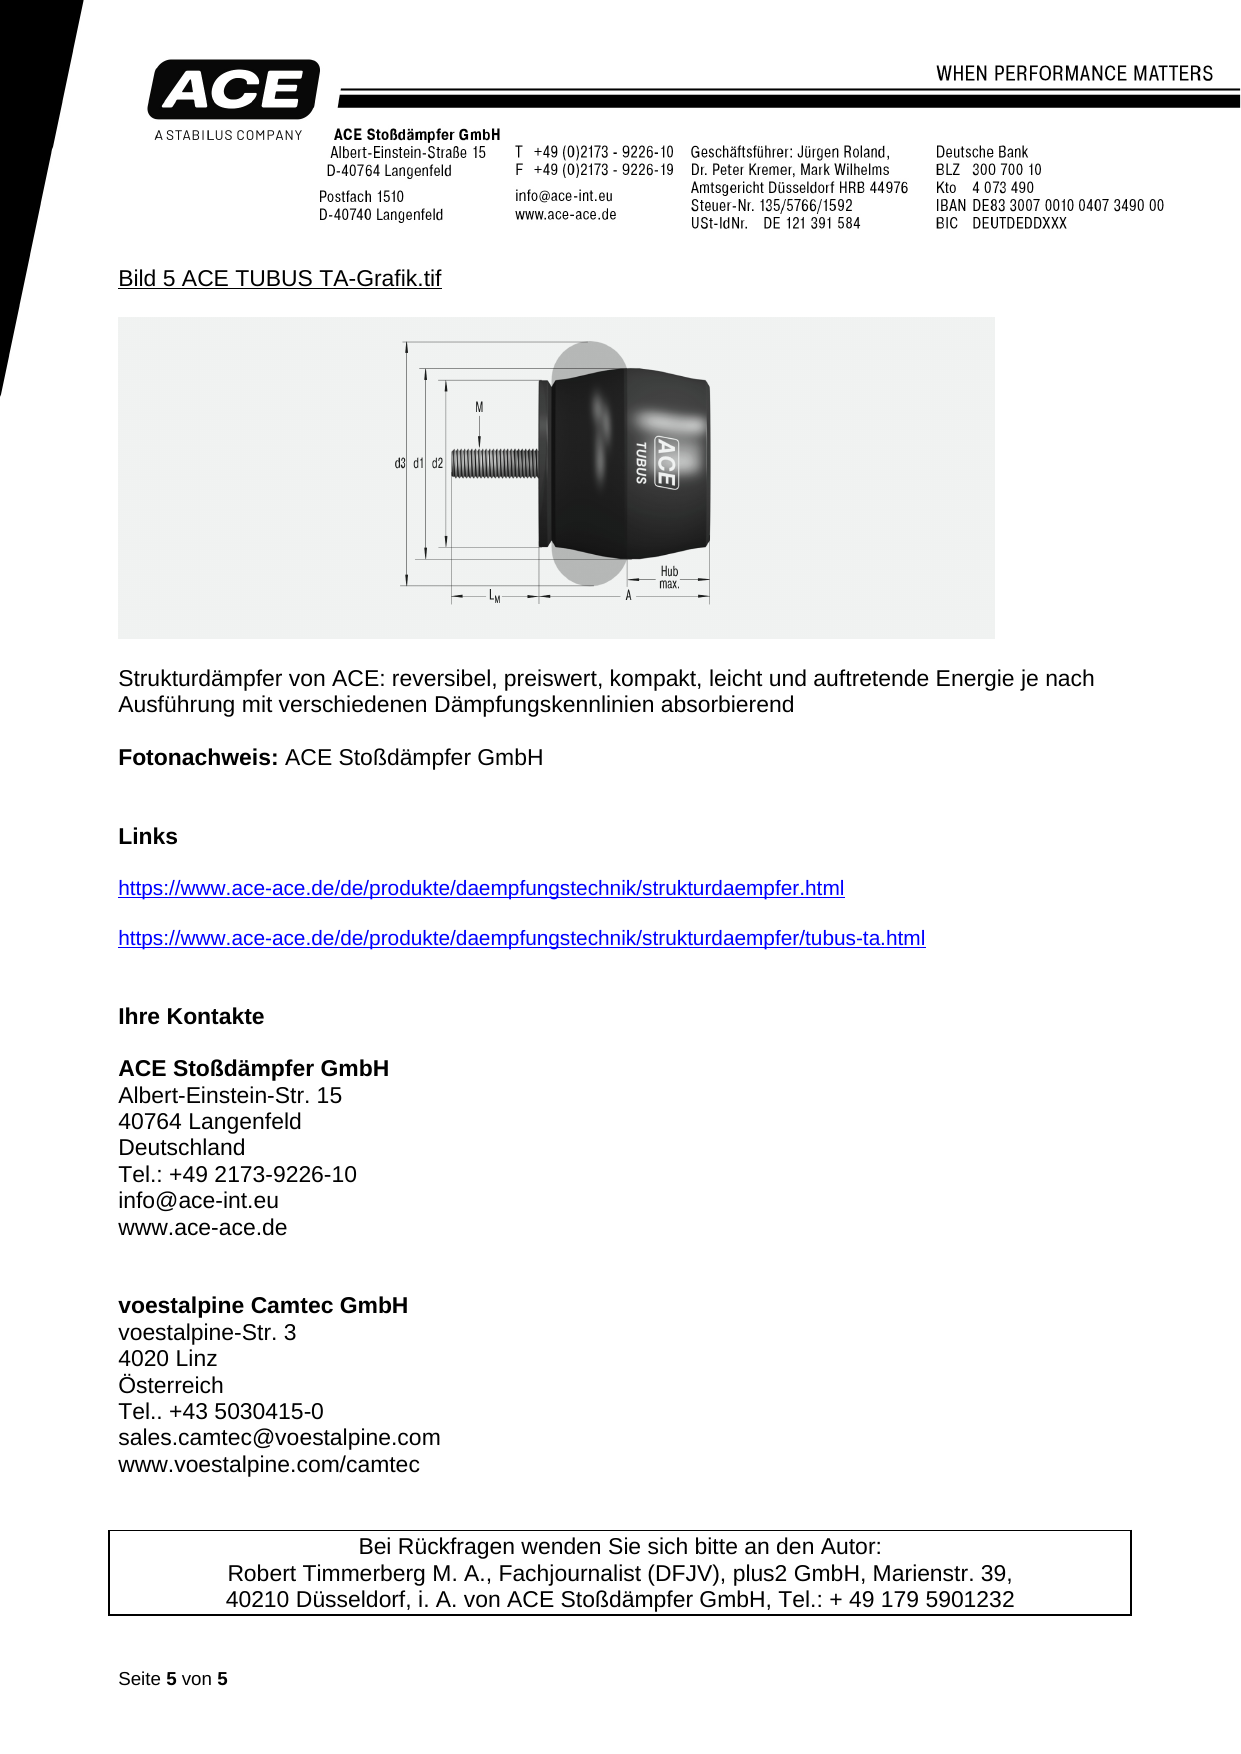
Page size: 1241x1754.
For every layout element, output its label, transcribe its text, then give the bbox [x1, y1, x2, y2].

text Bei Rückfragen wenden Sie sich bitte an den Autor: [110, 1531, 1130, 1560]
text Tel.. +43 5030415-0 [118, 1398, 1122, 1424]
text Tel.: +49 2173-9226-10 [118, 1161, 1122, 1187]
text 40764 Langenfeld [118, 1108, 1122, 1134]
text 40210 Düsseldorf, i. A. von ACE Stoßdämpfer GmbH, Tel.: + 49 179 5901232 [110, 1582, 1130, 1614]
text Österreich [118, 1372, 1122, 1398]
text Robert Timmerberg M. A., Fachjournalist (DFJV), plus2 GmbH, Marienstr. 39, [118, 1560, 1122, 1582]
text voestalpine Camtec GmbH [118, 1292, 1122, 1319]
text Deutschland [118, 1134, 1122, 1161]
text 4020 Linz [118, 1345, 1122, 1372]
text info@ace-int.eu [118, 1187, 1122, 1213]
text Links [118, 823, 1122, 849]
subtitle ACE Stoßdämpfer GmbH [118, 1055, 1122, 1082]
text Ihre Kontakte [118, 1003, 1122, 1029]
picture [0, 0, 1241, 639]
text Fotonachweis: ACE Stoßdämpfer GmbH [118, 744, 1122, 770]
text www.ace-ace.de [118, 1213, 1122, 1240]
text Albert-Einstein-Str. 15 [118, 1082, 1122, 1108]
text sales.camtec@voestalpine.com [118, 1424, 1122, 1451]
text https://www.ace-ace.de/de/produkte/daempfungstechnik/strukturdaempfer/tubus-ta.html [118, 926, 1122, 950]
text https://www.ace-ace.de/de/produkte/daempfungstechnik/strukturdaempfer.html [118, 876, 1122, 899]
text Strukturdämpfer von ACE: reversibel, preiswert, kompakt, leicht und auftretende Energie je nach Ausführung mit verschiedenen Dämpfungskennlinien absorbierend [118, 665, 1122, 717]
text Bild 5 ACE TUBUS TA-Grafik.tif [118, 265, 1122, 292]
text www.voestalpine.com/camtec [118, 1451, 1122, 1477]
text voestalpine-Str. 3 [118, 1319, 1122, 1345]
